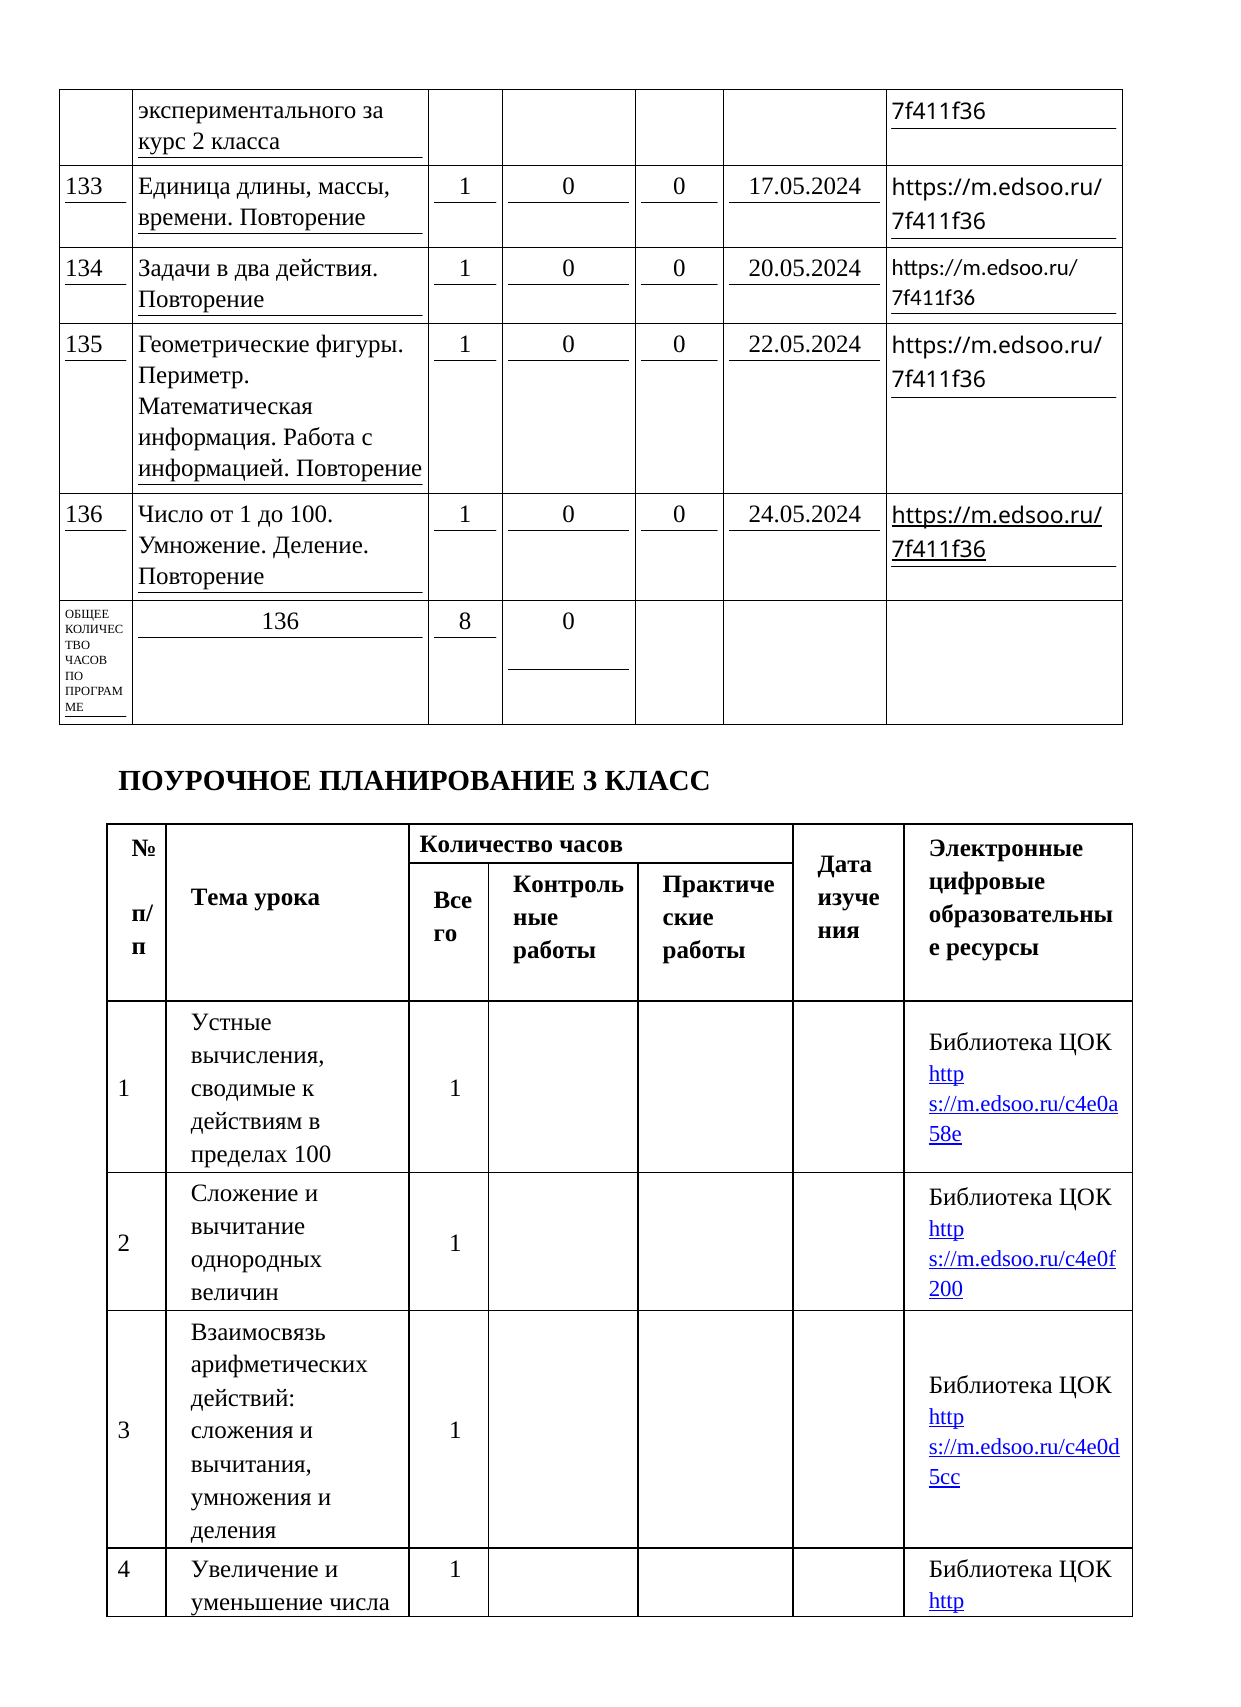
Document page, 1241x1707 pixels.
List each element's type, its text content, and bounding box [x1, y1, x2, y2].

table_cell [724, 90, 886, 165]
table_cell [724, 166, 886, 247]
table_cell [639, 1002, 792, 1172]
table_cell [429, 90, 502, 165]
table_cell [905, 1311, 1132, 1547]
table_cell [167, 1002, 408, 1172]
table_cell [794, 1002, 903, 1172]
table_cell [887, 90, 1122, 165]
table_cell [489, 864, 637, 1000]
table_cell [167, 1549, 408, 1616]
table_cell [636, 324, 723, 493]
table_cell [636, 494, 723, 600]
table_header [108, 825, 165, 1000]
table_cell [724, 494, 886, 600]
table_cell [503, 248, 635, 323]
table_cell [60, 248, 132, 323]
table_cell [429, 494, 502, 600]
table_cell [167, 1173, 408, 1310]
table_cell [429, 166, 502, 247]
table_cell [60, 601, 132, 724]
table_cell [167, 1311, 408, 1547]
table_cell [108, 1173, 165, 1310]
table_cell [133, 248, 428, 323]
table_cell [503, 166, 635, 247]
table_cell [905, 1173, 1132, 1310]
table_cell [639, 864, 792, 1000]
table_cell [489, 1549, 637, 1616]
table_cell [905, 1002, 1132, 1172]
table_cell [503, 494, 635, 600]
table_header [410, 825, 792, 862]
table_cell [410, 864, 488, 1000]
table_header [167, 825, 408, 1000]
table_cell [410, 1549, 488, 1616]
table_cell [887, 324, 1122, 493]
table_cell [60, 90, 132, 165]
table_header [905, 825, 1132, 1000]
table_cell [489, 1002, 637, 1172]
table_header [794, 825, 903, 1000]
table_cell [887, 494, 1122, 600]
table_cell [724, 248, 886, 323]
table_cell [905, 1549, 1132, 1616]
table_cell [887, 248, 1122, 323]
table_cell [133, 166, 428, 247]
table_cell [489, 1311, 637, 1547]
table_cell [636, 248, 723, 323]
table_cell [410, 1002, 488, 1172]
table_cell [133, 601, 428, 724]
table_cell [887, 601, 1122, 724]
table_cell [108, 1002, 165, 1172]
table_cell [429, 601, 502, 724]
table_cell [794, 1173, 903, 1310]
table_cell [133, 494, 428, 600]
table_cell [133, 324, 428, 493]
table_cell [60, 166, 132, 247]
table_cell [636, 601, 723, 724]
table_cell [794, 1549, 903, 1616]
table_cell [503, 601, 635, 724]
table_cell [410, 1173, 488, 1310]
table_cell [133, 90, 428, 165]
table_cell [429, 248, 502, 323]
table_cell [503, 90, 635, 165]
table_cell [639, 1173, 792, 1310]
text ПОУРОЧНОЕ ПЛАНИРОВАНИЕ 3 КЛАСС [118, 763, 1122, 797]
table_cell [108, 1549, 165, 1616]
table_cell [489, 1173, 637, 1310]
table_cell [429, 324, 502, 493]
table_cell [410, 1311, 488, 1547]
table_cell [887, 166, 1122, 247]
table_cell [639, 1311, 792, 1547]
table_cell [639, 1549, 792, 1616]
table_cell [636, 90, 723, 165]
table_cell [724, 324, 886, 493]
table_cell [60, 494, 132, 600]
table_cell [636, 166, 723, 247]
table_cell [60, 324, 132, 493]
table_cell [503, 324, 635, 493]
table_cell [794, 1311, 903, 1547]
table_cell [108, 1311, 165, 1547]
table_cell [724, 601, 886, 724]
